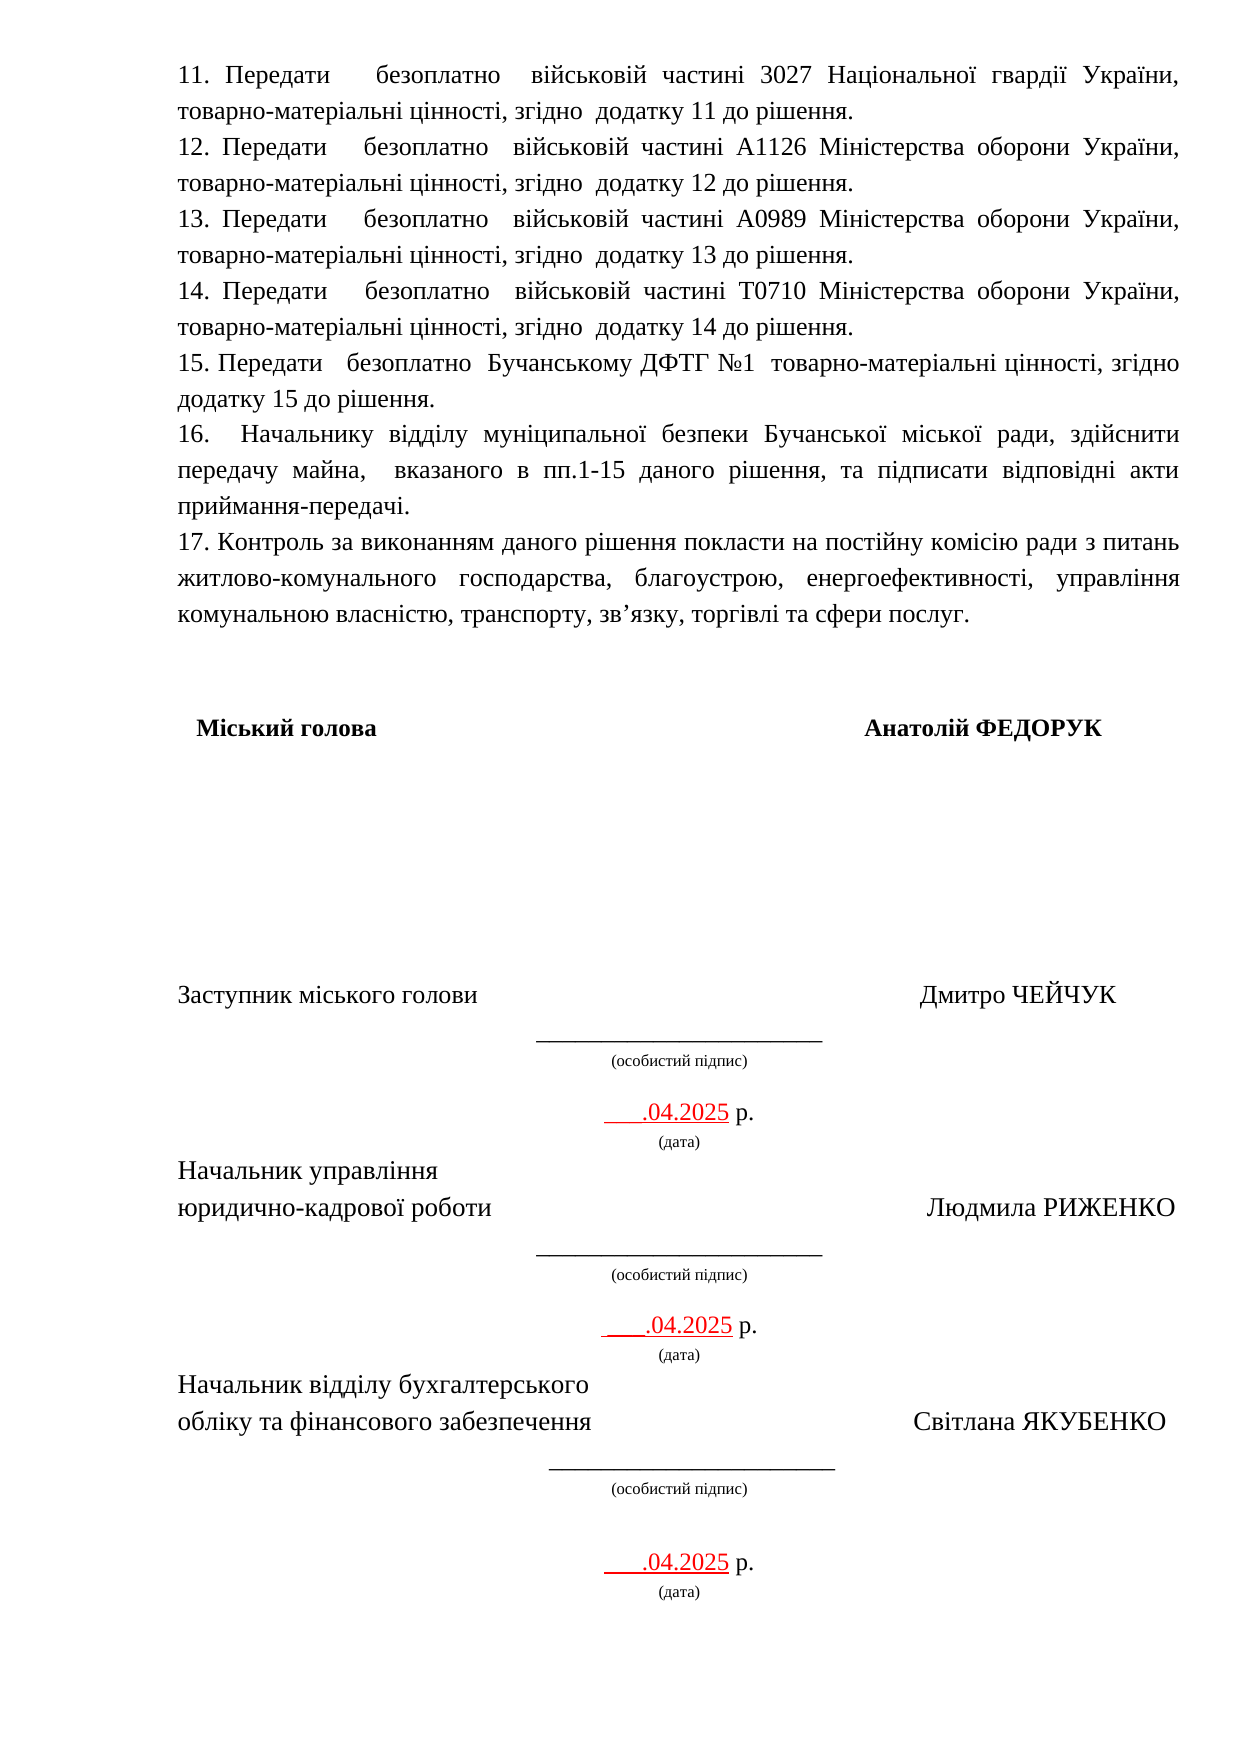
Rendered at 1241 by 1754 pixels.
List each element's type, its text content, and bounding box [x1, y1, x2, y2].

text (особистий підпис) [177, 1051, 1181, 1070]
text юридично-кадрової роботи Людмила РИЖЕНКО [177, 1192, 1181, 1223]
text (дата) [177, 1582, 1181, 1601]
text ___.04.2025 р. [177, 1311, 1181, 1339]
text ______________________ [177, 1443, 1181, 1473]
text 14. Передати безоплатно військовій частині Т0710 Міністерства оборони України, товарно-матеріальні цінності, згідно додатку 14 до рішення. [177, 275, 1181, 341]
text Заступник міського голови Дмитро ЧЕЙЧУК [177, 979, 1181, 1009]
text ___.04.2025 р. [177, 1547, 1181, 1576]
text 17. Контроль за виконанням даного рішення покласти на постійну комісію ради з питань житлово-комунального господарства, благоустрою, енергоефективності, управління комунальною власністю, транспорту, зв’язку, торгівлі та сфери послуг. [177, 526, 1181, 628]
text Міський голова Анатолій ФЕДОРУК [177, 713, 1181, 742]
text ______________________ [177, 1015, 1181, 1045]
text Начальник відділу бухгалтерського [177, 1368, 1181, 1399]
text 12. Передати безоплатно військовій частині А1126 Міністерства оборони України, товарно-матеріальні цінності, згідно додатку 12 до рішення. [177, 131, 1181, 197]
text ___.04.2025 р. [177, 1097, 1181, 1126]
text (особистий підпис) [177, 1478, 1181, 1498]
text (дата) [177, 1345, 1181, 1364]
text 15. Передати безоплатно Бучанському ДФТГ №1 товарно-матеріальні цінності, згідно додатку 15 до рішення. [177, 347, 1181, 413]
text (дата) [177, 1131, 1181, 1151]
text 11. Передати безоплатно військовій частині 3027 Національної гвардії України, товарно-матеріальні цінності, згідно додатку 11 до рішення. [177, 59, 1181, 125]
text Начальник управління [177, 1154, 1181, 1185]
text 13. Передати безоплатно військовій частині А0989 Міністерства оборони України, товарно-матеріальні цінності, згідно додатку 13 до рішення. [177, 203, 1181, 269]
text (особистий підпис) [177, 1265, 1181, 1284]
text ______________________ [177, 1229, 1181, 1259]
text 16. Начальнику відділу муніципальної безпеки Бучанської міської ради, здійснити передачу майна, вказаного в пп.1-15 даного рішення, та підписати відповідні акти приймання-передачі. [177, 418, 1181, 520]
text обліку та фінансового забезпечення Світлана ЯКУБЕНКО [177, 1405, 1181, 1436]
